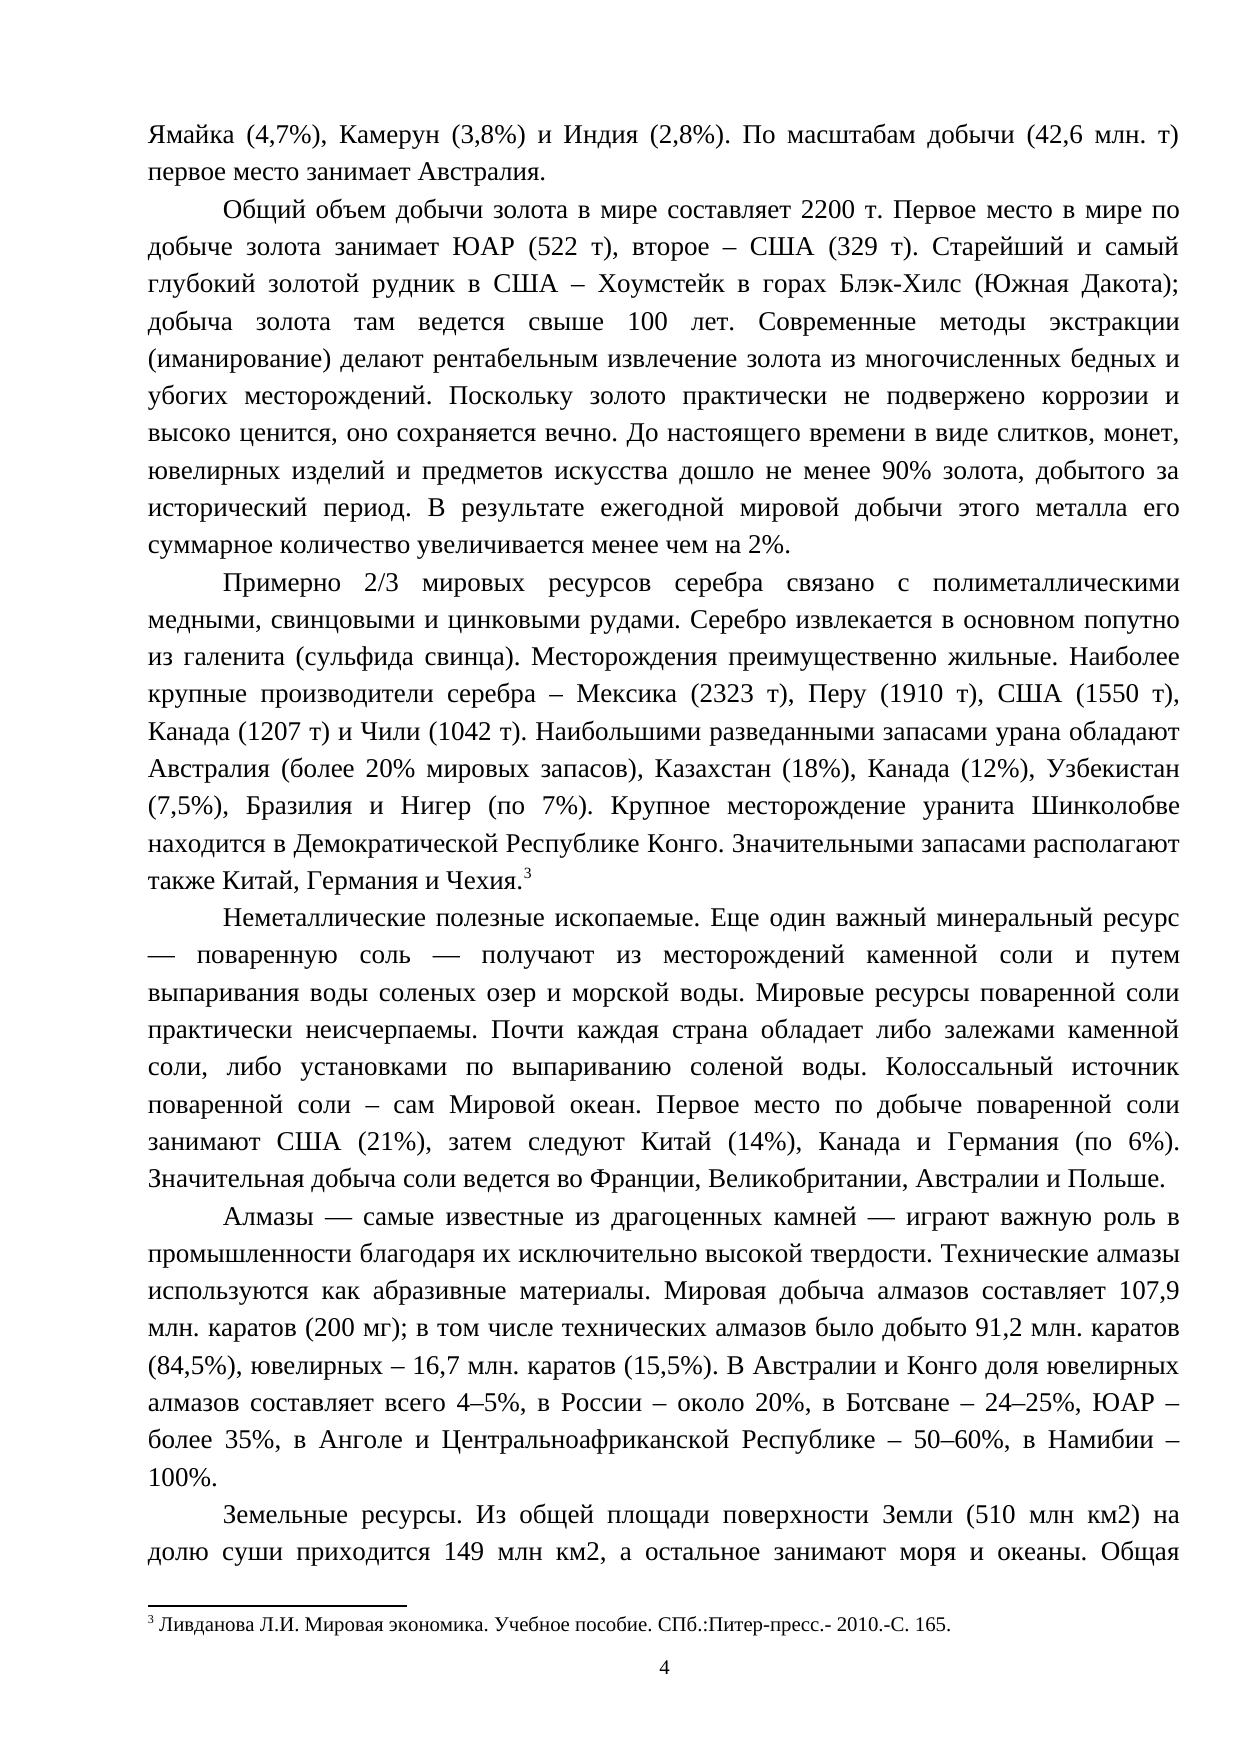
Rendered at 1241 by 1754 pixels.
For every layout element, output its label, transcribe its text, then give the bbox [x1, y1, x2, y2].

text Неметаллические полезные ископаемые. Еще один важный минеральный ресурс — поваренную соль — получают из месторождений каменной соли и путем выпаривания воды соленых озер и морской воды. Мировые ресурсы поваренной соли практически неисчерпаемы. Почти каждая страна обладает либо залежами каменной соли, либо установками по выпариванию соленой воды. Колоссальный источник поваренной соли – сам Мировой океан. Первое место по добыче поваренной соли занимают США (21%), затем следуют Китай (14%), Канада и Германия (по 6%). Значительная добыча соли ведется во Франции, Великобритании, Австралии и Польше. [148, 901, 1181, 1193]
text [148, 1498, 1181, 1566]
text Примерно 2/3 мировых ресурсов серебра связано с полиметаллическими медными, свинцовыми и цинковыми рудами. Серебро извлекается в основном попутно из галенита (сульфида свинца). Месторождения преимущественно жильные. Наиболее крупные производители серебра – Мексика (2323 т), Перу (1910 т), США (1550 т), Канада (1207 т) и Чили (1042 т). Наибольшими разведанными запасами урана обладают Австралия (более 20% мировых запасов), Казахстан (18%), Канада (12%), Узбекистан (7,5%), Бразилия и Нигер (по 7%). Крупное месторождение уранита Шинколобве находится в Демократической Республике Конго. Значительными запасами располагают также Китай, Германия и Чехия. [148, 566, 1181, 895]
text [148, 118, 1181, 187]
text Алмазы — самые известные из драгоценных камней — играют важную роль в промышленности благодаря их исключительно высокой твердости. Технические алмазы используются как абразивные материалы. Мировая добыча алмазов составляет 107,9 млн. каратов (200 мг); в том числе технических алмазов было добыто 91,2 млн. каратов (84,5%), ювелирных – 16,7 млн. каратов (15,5%). В Австралии и Конго доля ювелирных алмазов составляет всего 4–5%, в России – около 20%, в Ботсване – 24–25%, ЮАР – более 35%, в Анголе и Центральноафриканской Республике – 50–60%, в Намибии – 100%. [148, 1199, 1181, 1492]
text Общий объем добычи золота в мире составляет 2200 т. Первое место в мире по добыче золота занимает ЮАР (522 т), второе – США (329 т). Старейший и самый глубокий золотой рудник в США – Хоумстейк в горах Блэк-Хилс (Южная Дакота); добыча золота там ведется свыше 100 лет. Современные методы экстракции (иманирование) делают рентабельным извлечение золота из многочисленных бедных и убогих месторождений. Поскольку золото практически не подвержено коррозии и высоко ценится, оно сохраняется вечно. До настоящего времени в виде слитков, монет, ювелирных изделий и предметов искусства дошло не менее 90% золота, добытого за исторический период. В результате ежегодной мировой добычи этого металла его суммарное количество увеличивается менее чем на 2%. [148, 193, 1181, 559]
